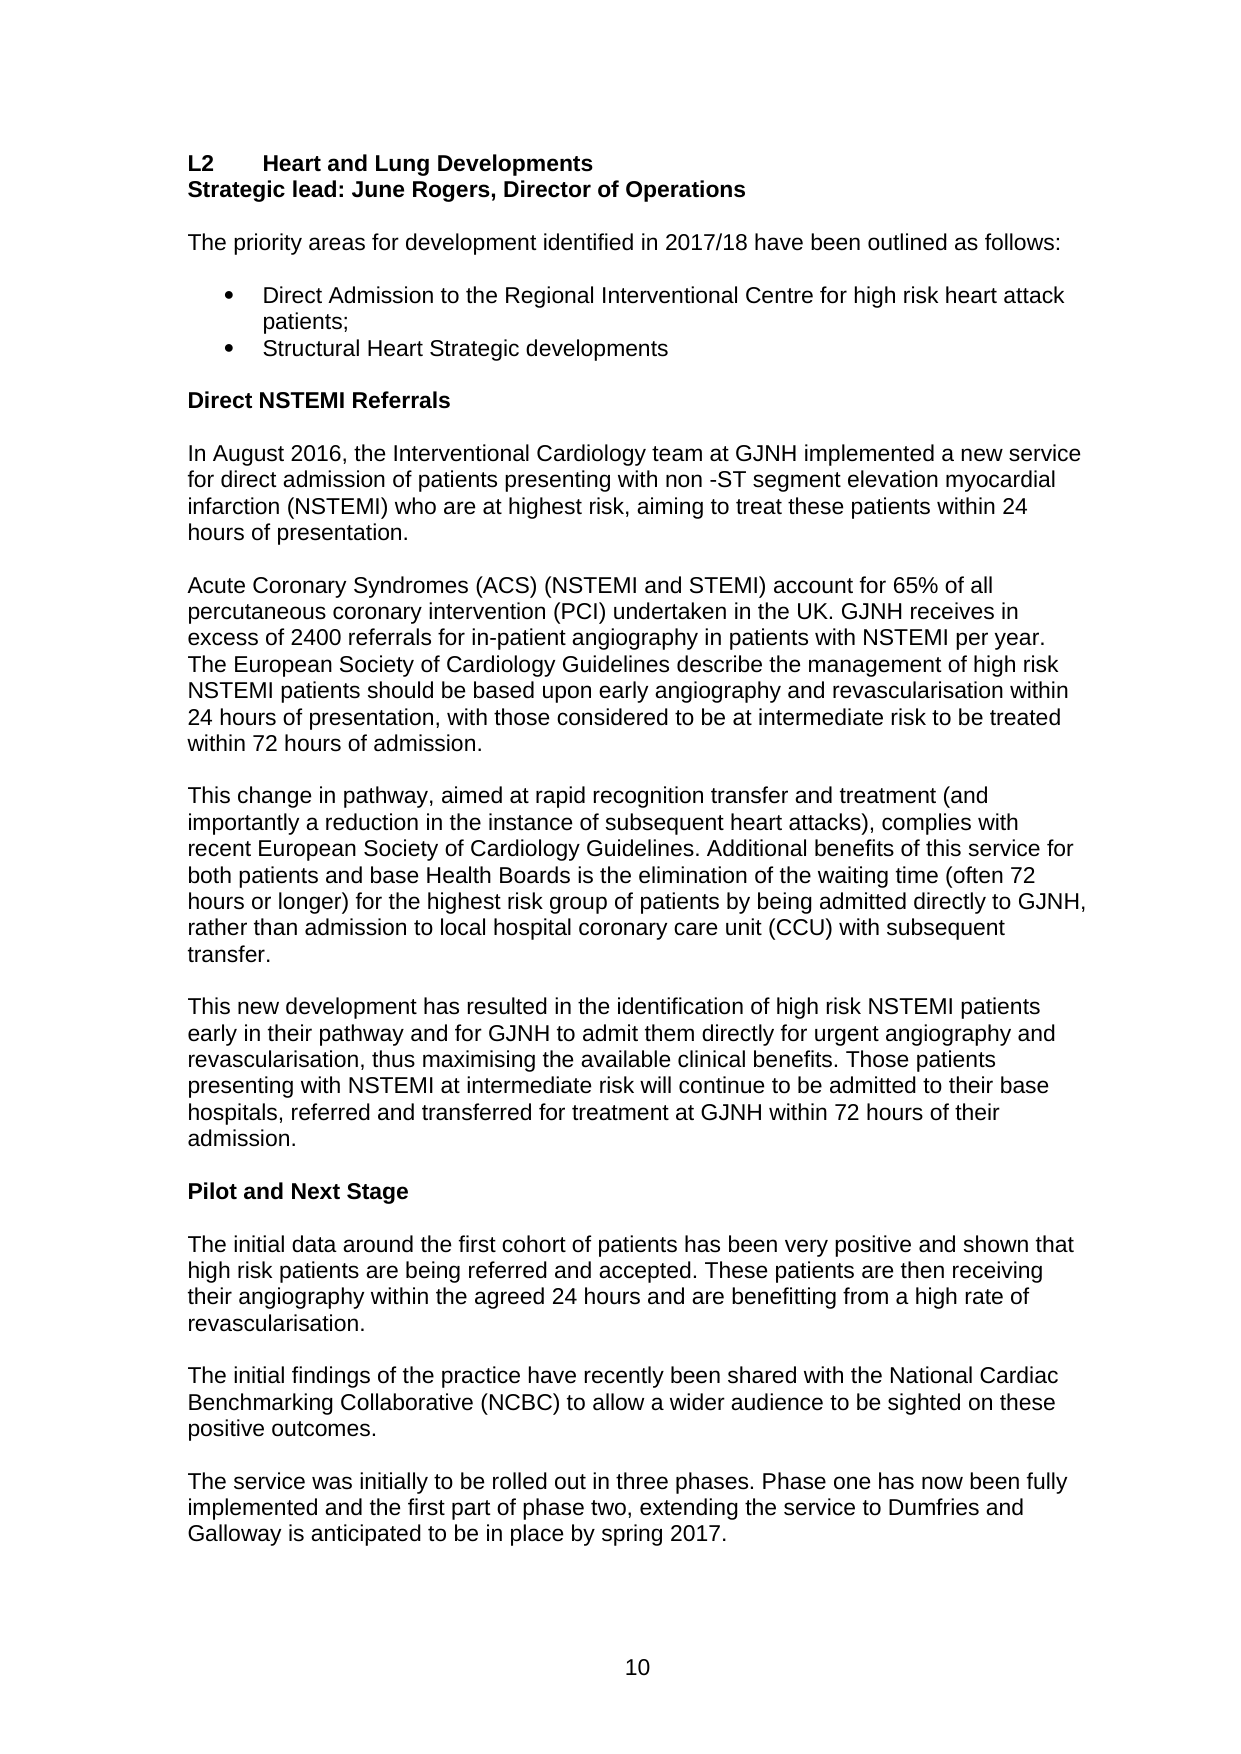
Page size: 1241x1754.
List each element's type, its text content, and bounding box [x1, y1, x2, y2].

list Structural Heart Strategic developments [225, 334, 1087, 361]
text The service was initially to be rolled out in three phases. Phase one has now been fully implemented and the first part of phase two, extending the service to Dumfries and Galloway is anticipated to be in place by spring 2017. [187, 1468, 1087, 1547]
text Pilot and Next Stage [187, 1178, 1087, 1204]
text The initial data around the first cohort of patients has been very positive and shown that high risk patients are being referred and accepted. These patients are then receiving their angiography within the agreed 24 hours and are benefitting from a high rate of revascularisation. [187, 1231, 1087, 1336]
text L2 Heart and Lung Developments [187, 150, 1087, 176]
text The priority areas for development identified in 2017/18 have been outlined as follows: [187, 229, 1087, 255]
text This change in pathway, aimed at rapid recognition transfer and treatment (and importantly a reduction in the instance of subsequent heart attacks), complies with recent European Society of Cardiology Guidelines. Additional benefits of this service for both patients and base Health Boards is the elimination of the waiting time (often 72 hours or longer) for the highest risk group of patients by being admitted directly to GJNH, rather than admission to local hospital coronary care unit (CCU) with subsequent transfer. [187, 782, 1087, 967]
text In August 2016, the Interventional Cardiology team at GJNH implemented a new service for direct admission of patients presenting with non -ST segment elevation myocardial infarction (NSTEMI) who are at highest risk, aiming to treat these patients within 24 hours of presentation. [187, 440, 1087, 545]
text The initial findings of the practice have recently been shared with the National Cardiac Benchmarking Collaborative (NCBC) to allow a wider audience to be sighted on these positive outcomes. [187, 1362, 1087, 1441]
text Strategic lead: June Rogers, Director of Operations [187, 176, 1087, 203]
text Direct NSTEMI Referrals [187, 387, 1087, 413]
list Direct Admission to the Regional Interventional Centre for high risk heart attack patients; [225, 282, 1087, 334]
text This new development has resulted in the identification of high risk NSTEMI patients early in their pathway and for GJNH to admit them directly for urgent angiography and revascularisation, thus maximising the available clinical benefits. Those patients presenting with NSTEMI at intermediate risk will continue to be admitted to their base hospitals, referred and transferred for treatment at GJNH within 72 hours of their admission. [187, 993, 1087, 1151]
text Acute Coronary Syndromes (ACS) (NSTEMI and STEMI) account for 65% of all percutaneous coronary intervention (PCI) undertaken in the UK. GJNH receives in excess of 2400 referrals for in-patient angiography in patients with NSTEMI per year. The European Society of Cardiology Guidelines describe the management of high risk NSTEMI patients should be based upon early angiography and revascularisation within 24 hours of presentation, with those considered to be at intermediate risk to be treated within 72 hours of admission. [187, 572, 1087, 756]
